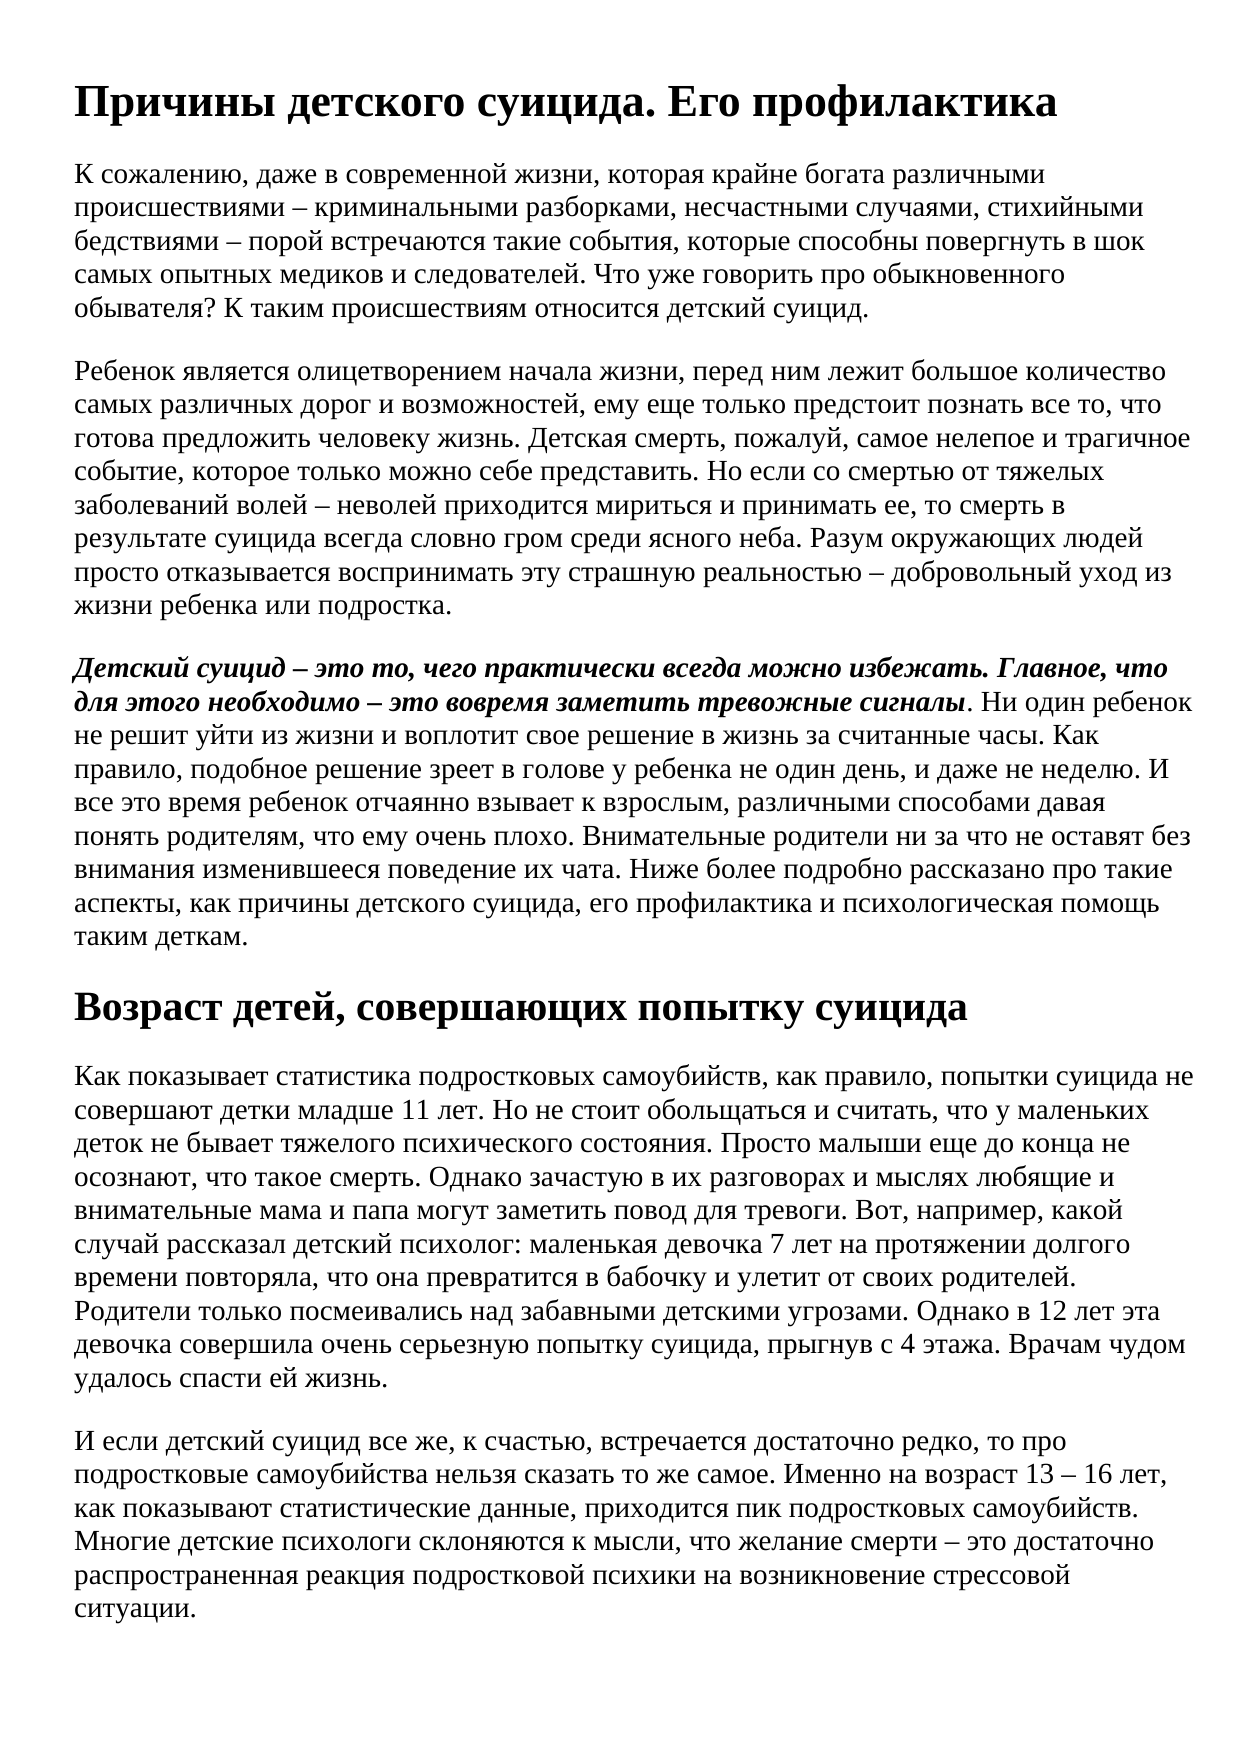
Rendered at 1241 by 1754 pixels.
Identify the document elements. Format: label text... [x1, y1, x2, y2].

text Ребенок является олицетворением начала жизни, перед ним лежит большое количество самых различных дорог и возможностей, ему еще только предстоит познать все то, что готова предложить человеку жизнь. Детская смерть, пожалуй, самое нелепое и трагичное событие, которое только можно себе представить. Но если со смертью от тяжелых заболеваний волей – неволей приходится мириться и принимать ее, то смерть в результате суицида всегда словно гром среди ясного неба. Разум окружающих людей просто отказывается воспринимать эту страшную реальностью – добровольный уход из жизни ребенка или подростка. [74, 353, 1196, 621]
text Возраст детей, совершающих попытку суицида [74, 981, 1196, 1029]
text Детский суицид – это то, чего практически всегда можно избежать. Главное, что для этого необходимо – это вовремя заметить тревожные сигналы. Ни один ребенок не решит уйти из жизни и воплотит свое решение в жизнь за считанные часы. Как правило, подобное решение зреет в голове у ребенка не один день, и даже не неделю. И все это время ребенок отчаянно взывает к взрослым, различными способами давая понять родителям, что ему очень плохо. Внимательные родители ни за что не оставят без внимания изменившееся поведение их чата. Ниже более подробно рассказано про такие аспекты, как причины детского суицида, его профилактика и психологическая помощь таким деткам. [74, 650, 1196, 952]
text Как показывает статистика подростковых самоубийств, как правило, попытки суицида не совершают детки младше 11 лет. Но не стоит обольщаться и считать, что у маленьких деток не бывает тяжелого психического состояния. Просто малыши еще до конца не осознают, что такое смерть. Однако зачастую в их разговорах и мыслях любящие и внимательные мама и папа могут заметить повод для тревоги. Вот, например, какой случай рассказал детский психолог: маленькая девочка 7 лет на протяжении долгого времени повторяла, что она превратится в бабочку и улетит от своих родителей. Родители только посмеивались над забавными детскими угрозами. Однако в 12 лет эта девочка совершила очень серьезную попытку суицида, прыгнув с 4 этажа. Врачам чудом удалось спасти ей жизнь. [74, 1058, 1196, 1394]
text Причины детского суицида. Его профилактика [74, 74, 1196, 127]
text И если детский суицид все же, к счастью, встречается достаточно редко, то про подростковые самоубийства нельзя сказать то же самое. Именно на возраст 13 – 16 лет, как показывают статистические данные, приходится пик подростковых самоубийств. Многие детские психологи склоняются к мысли, что желание смерти – это достаточно распространенная реакция подростковой психики на возникновение стрессовой ситуации. [74, 1423, 1196, 1624]
text К сожалению, даже в современной жизни, которая крайне богата различными происшествиями – криминальными разборками, несчастными случаями, стихийными бедствиями – порой встречаются такие события, которые способны повергнуть в шок самых опытных медиков и следователей. Что уже говорить про обыкновенного обывателя? К таким происшествиям относится детский суицид. [74, 156, 1196, 323]
